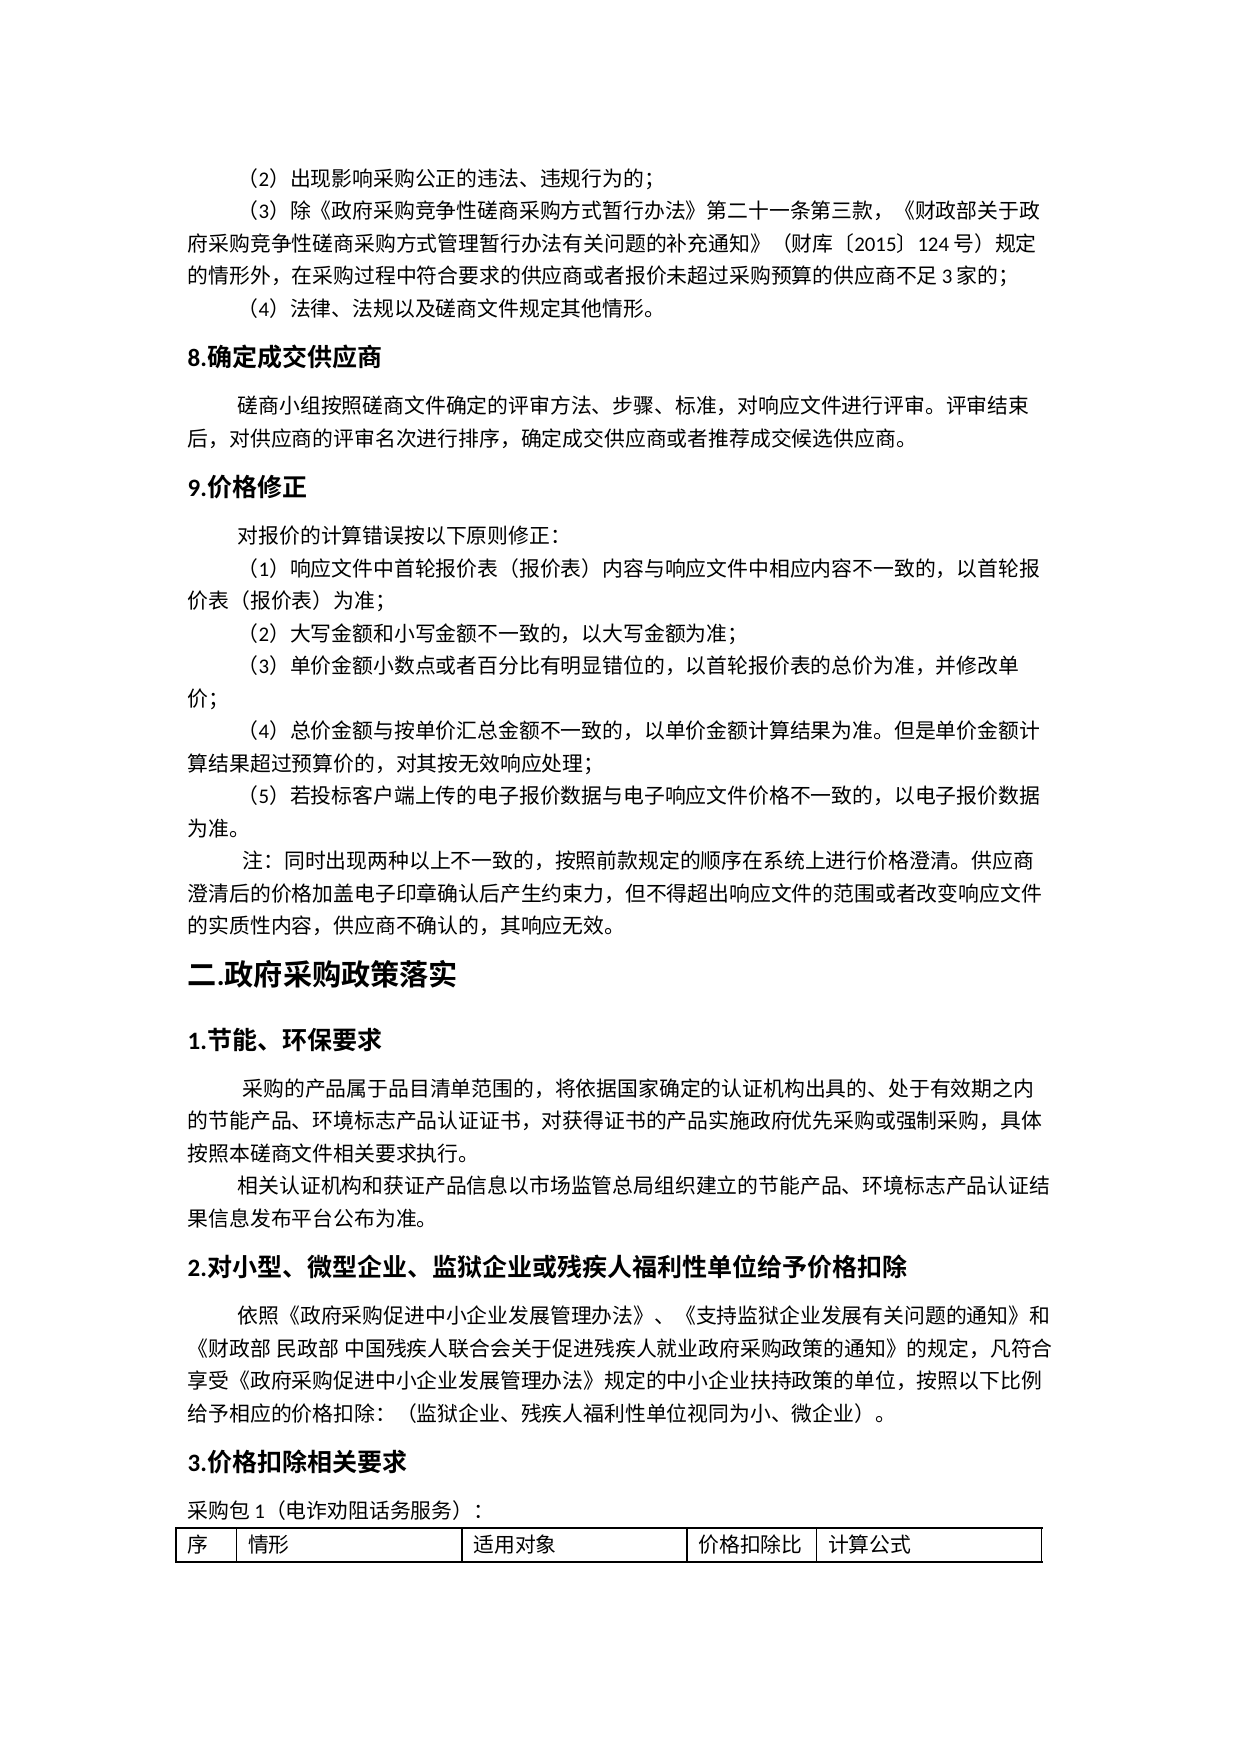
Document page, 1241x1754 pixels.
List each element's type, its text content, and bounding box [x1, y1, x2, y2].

text 采购的产品属于品目清单范围的，将依据国家确定的认证机构出具的、处于有效期之内的节能产品、环境标志产品认证证书，对获得证书的产品实施政府优先采购或强制采购，具体按照本磋商文件相关要求执行。 [187, 1072, 1053, 1169]
text （3）单价金额小数点或者百分比有明显错位的，以首轮报价表的总价为准，并修改单价； [187, 649, 1053, 714]
text 注：同时出现两种以上不一致的，按照前款规定的顺序在系统上进行价格澄清。供应商澄清后的价格加盖电子印章确认后产生约束力，但不得超出响应文件的范围或者改变响应文件的实质性内容，供应商不确认的，其响应无效。 [187, 844, 1053, 942]
text （4）总价金额与按单价汇总金额不一致的，以单价金额计算结果为准。但是单价金额计算结果超过预算价的，对其按无效响应处理； [187, 714, 1053, 779]
text （2）大写金额和小写金额不一致的，以大写金额为准； [187, 617, 1053, 649]
table_header 序号 [177, 1529, 236, 1561]
table_header 价格扣除比例 [688, 1529, 816, 1561]
text 磋商小组按照磋商文件确定的评审方法、步骤、标准，对响应文件进行评审。评审结束后，对供应商的评审名次进行排序，确定成交供应商或者推荐成交候选供应商。 [187, 389, 1053, 454]
text 1.节能、环保要求 [187, 1007, 1053, 1072]
text 2.对小型、微型企业、监狱企业或残疾人福利性单位给予价格扣除 [187, 1234, 1053, 1299]
table_header 情形 [237, 1529, 461, 1561]
text 3.价格扣除相关要求 [187, 1429, 1053, 1494]
text （3）除《政府采购竞争性磋商采购方式暂行办法》第二十一条第三款，《财政部关于政府采购竞争性磋商采购方式管理暂行办法有关问题的补充通知》（财库〔2015〕124号）规定的情形外，在采购过程中符合要求的供应商或者报价未超过采购预算的供应商不足3家的； [187, 194, 1053, 292]
table_header 适用对象 [463, 1529, 686, 1561]
text 9.价格修正 [187, 454, 1053, 519]
text 采购包1（电诈劝阻话务服务）： [187, 1494, 1053, 1527]
text 二.政府采购政策落实 [187, 942, 1053, 1007]
text 8.确定成交供应商 [187, 324, 1053, 389]
text （2）出现影响采购公正的违法、违规行为的； [187, 162, 1053, 194]
text 依照《政府采购促进中小企业发展管理办法》、《支持监狱企业发展有关问题的通知》和《财政部 民政部 中国残疾人联合会关于促进残疾人就业政府采购政策的通知》的规定，凡符合享受《政府采购促进中小企业发展管理办法》规定的中小企业扶持政策的单位，按照以下比例给予相应的价格扣除：（监狱企业、残疾人福利性单位视同为小、微企业）。 [187, 1299, 1053, 1429]
text （1）响应文件中首轮报价表（报价表）内容与响应文件中相应内容不一致的，以首轮报价表（报价表）为准； [187, 552, 1053, 617]
text 对报价的计算错误按以下原则修正： [187, 519, 1053, 552]
text （4）法律、法规以及磋商文件规定其他情形。 [187, 292, 1053, 324]
table_header 计算公式 [817, 1529, 1041, 1561]
text （5）若投标客户端上传的电子报价数据与电子响应文件价格不一致的，以电子报价数据为准。 [187, 779, 1053, 844]
text 相关认证机构和获证产品信息以市场监管总局组织建立的节能产品、环境标志产品认证结果信息发布平台公布为准。 [187, 1169, 1053, 1234]
